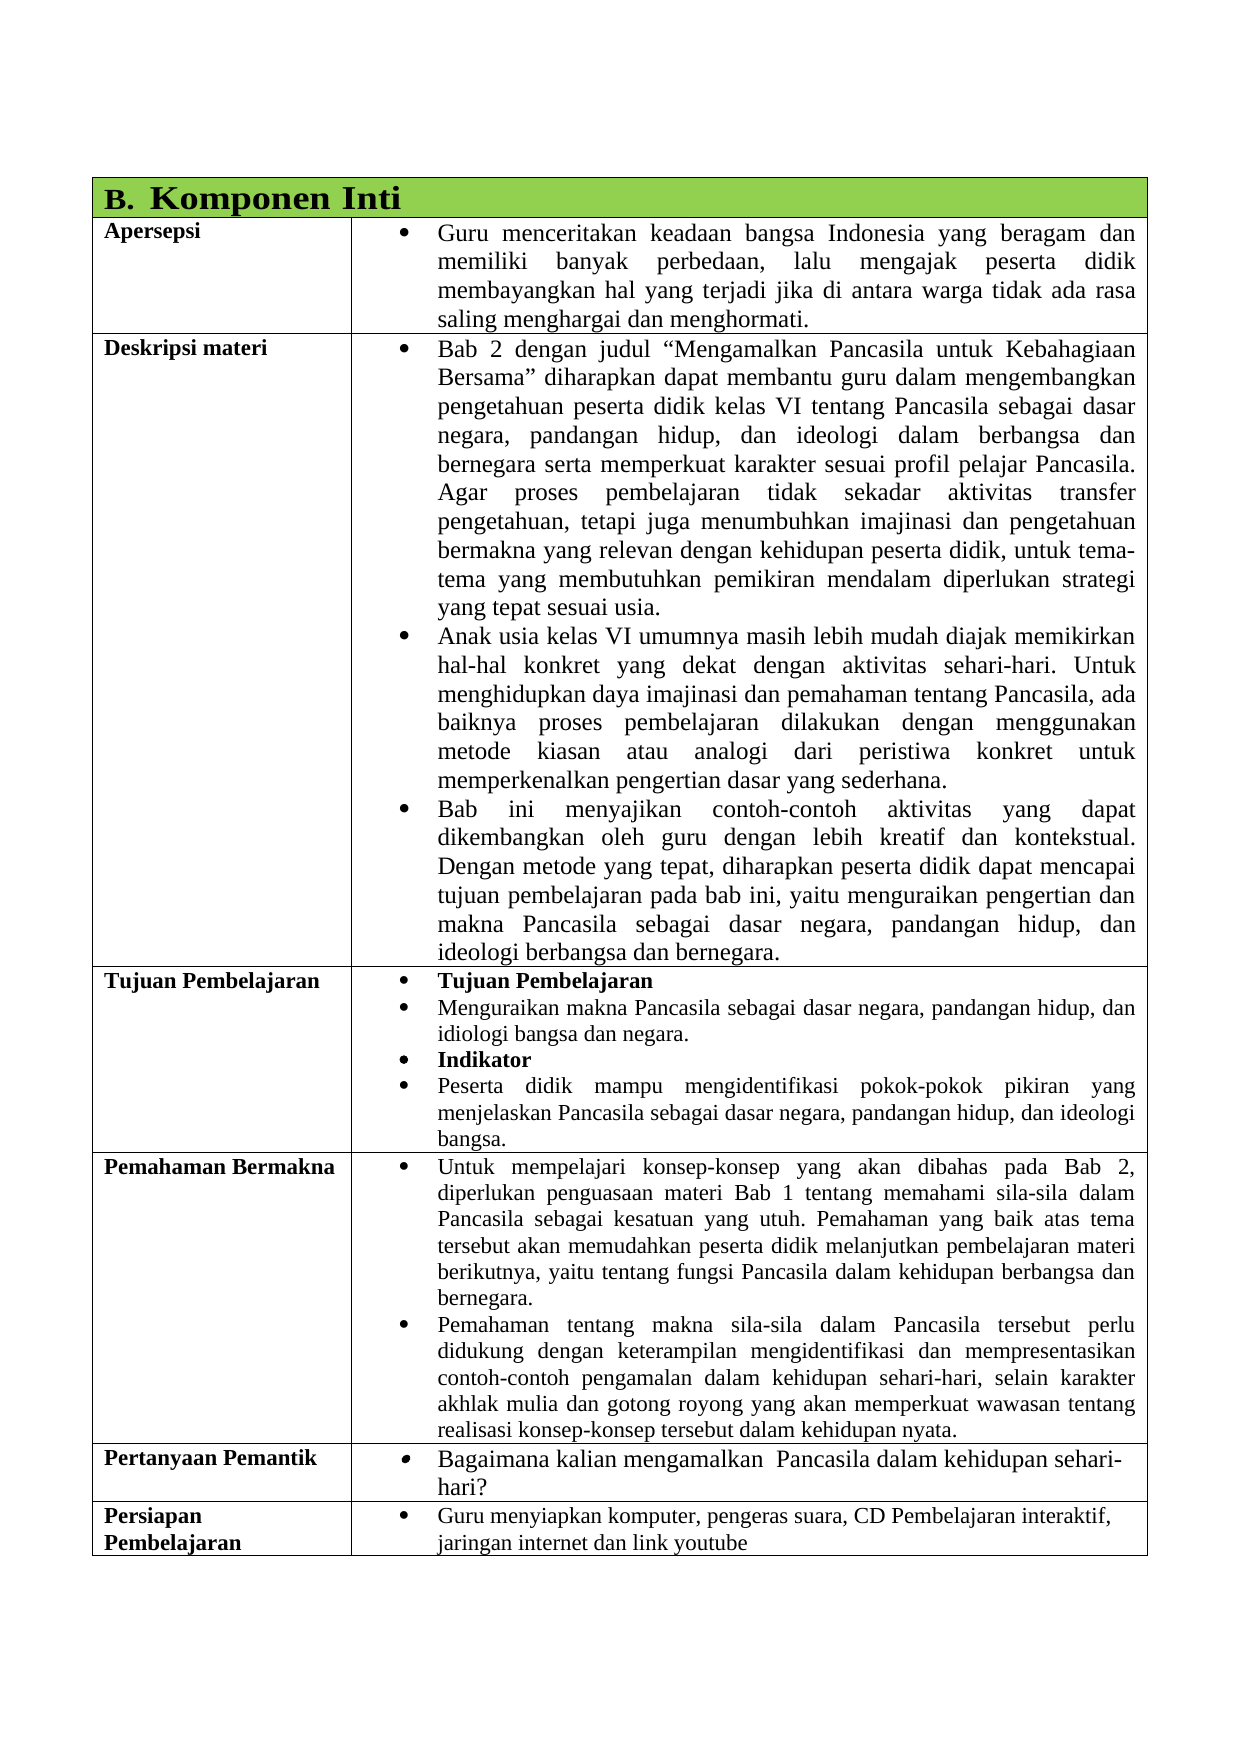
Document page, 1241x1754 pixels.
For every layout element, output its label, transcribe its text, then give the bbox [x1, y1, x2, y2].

table_cell Guru menceritakan keadaan bangsa Indonesia yang beragam dan memiliki banyak perbedaan, lalu mengajak peserta didik membayangkan hal yang terjadi jika di antara warga tidak ada rasa saling menghargai dan menghormati. [352, 218, 1147, 333]
table_cell Bab 2 dengan judul “Mengamalkan Pancasila untuk Kebahagiaan Bersama” diharapkan dapat membantu guru dalam mengembangkan pengetahuan peserta didik kelas VI tentang Pancasila sebagai dasar negara, pandangan hidup, dan ideologi dalam berbangsa dan bernegara serta memperkuat karakter sesuai profil pelajar Pancasila. Agar proses pembelajaran tidak sekadar aktivitas transfer pengetahuan, tetapi juga menumbuhkan imajinasi dan pengetahuan bermakna yang relevan dengan kehidupan peserta didik, untuk tema-tema yang membutuhkan pemikiran mendalam diperlukan strategi yang tepat sesuai usia. Anak usia kelas VI umumnya masih lebih mudah diajak memikirkan hal-hal konkret yang dekat dengan aktivitas sehari-hari. Untuk menghidupkan daya imajinasi dan pemahaman tentang Pancasila, ada baiknya proses pembelajaran dilakukan dengan menggunakan metode kiasan atau analogi dari peristiwa konkret untuk memperkenalkan pengertian dasar yang sederhana. Bab ini menyajikan contoh-contoh aktivitas yang dapat dikembangkan oleh guru dengan lebih kreatif dan kontekstual. Dengan metode yang tepat, diharapkan peserta didik dapat mencapai tujuan pembelajaran pada bab ini, yaitu menguraikan pengertian dan makna Pancasila sebagai dasar negara, pandangan hidup, dan ideologi berbangsa dan bernegara. [352, 334, 1147, 966]
table_cell Apersepsi [93, 218, 351, 333]
table_cell Untuk mempelajari konsep-konsep yang akan dibahas pada Bab 2, diperlukan penguasaan materi Bab 1 tentang memahami sila-sila dalam Pancasila sebagai kesatuan yang utuh. Pemahaman yang baik atas tema tersebut akan memudahkan peserta didik melanjutkan pembelajaran materi berikutnya, yaitu tentang fungsi Pancasila dalam kehidupan berbangsa dan bernegara. Pemahaman tentang makna sila-sila dalam Pancasila tersebut perlu didukung dengan keterampilan mengidentifikasi dan mempresentasikan contoh-contoh pengamalan dalam kehidupan sehari-hari, selain karakter akhlak mulia dan gotong royong yang akan memperkuat wawasan tentang realisasi konsep-konsep tersebut dalam kehidupan nyata. [352, 1153, 1147, 1443]
table_cell Pertanyaan Pemantik [93, 1444, 351, 1501]
table_cell Tujuan Pembelajaran [93, 967, 351, 1152]
table_cell B. Komponen Inti [93, 178, 1147, 217]
table_cell Deskripsi materi [93, 334, 351, 966]
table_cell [93, 1502, 351, 1555]
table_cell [352, 1502, 1147, 1555]
table_cell Bagaimana kalian mengamalkan Pancasila dalam kehidupan sehari-hari? [352, 1444, 1147, 1501]
table_cell Tujuan Pembelajaran Menguraikan makna Pancasila sebagai dasar negara, pandangan hidup, dan idiologi bangsa dan negara. Indikator Peserta didik mampu mengidentifikasi pokok-pokok pikiran yang menjelaskan Pancasila sebagai dasar negara, pandangan hidup, dan ideologi bangsa. [352, 967, 1147, 1152]
table_cell Pemahaman Bermakna [93, 1153, 351, 1443]
